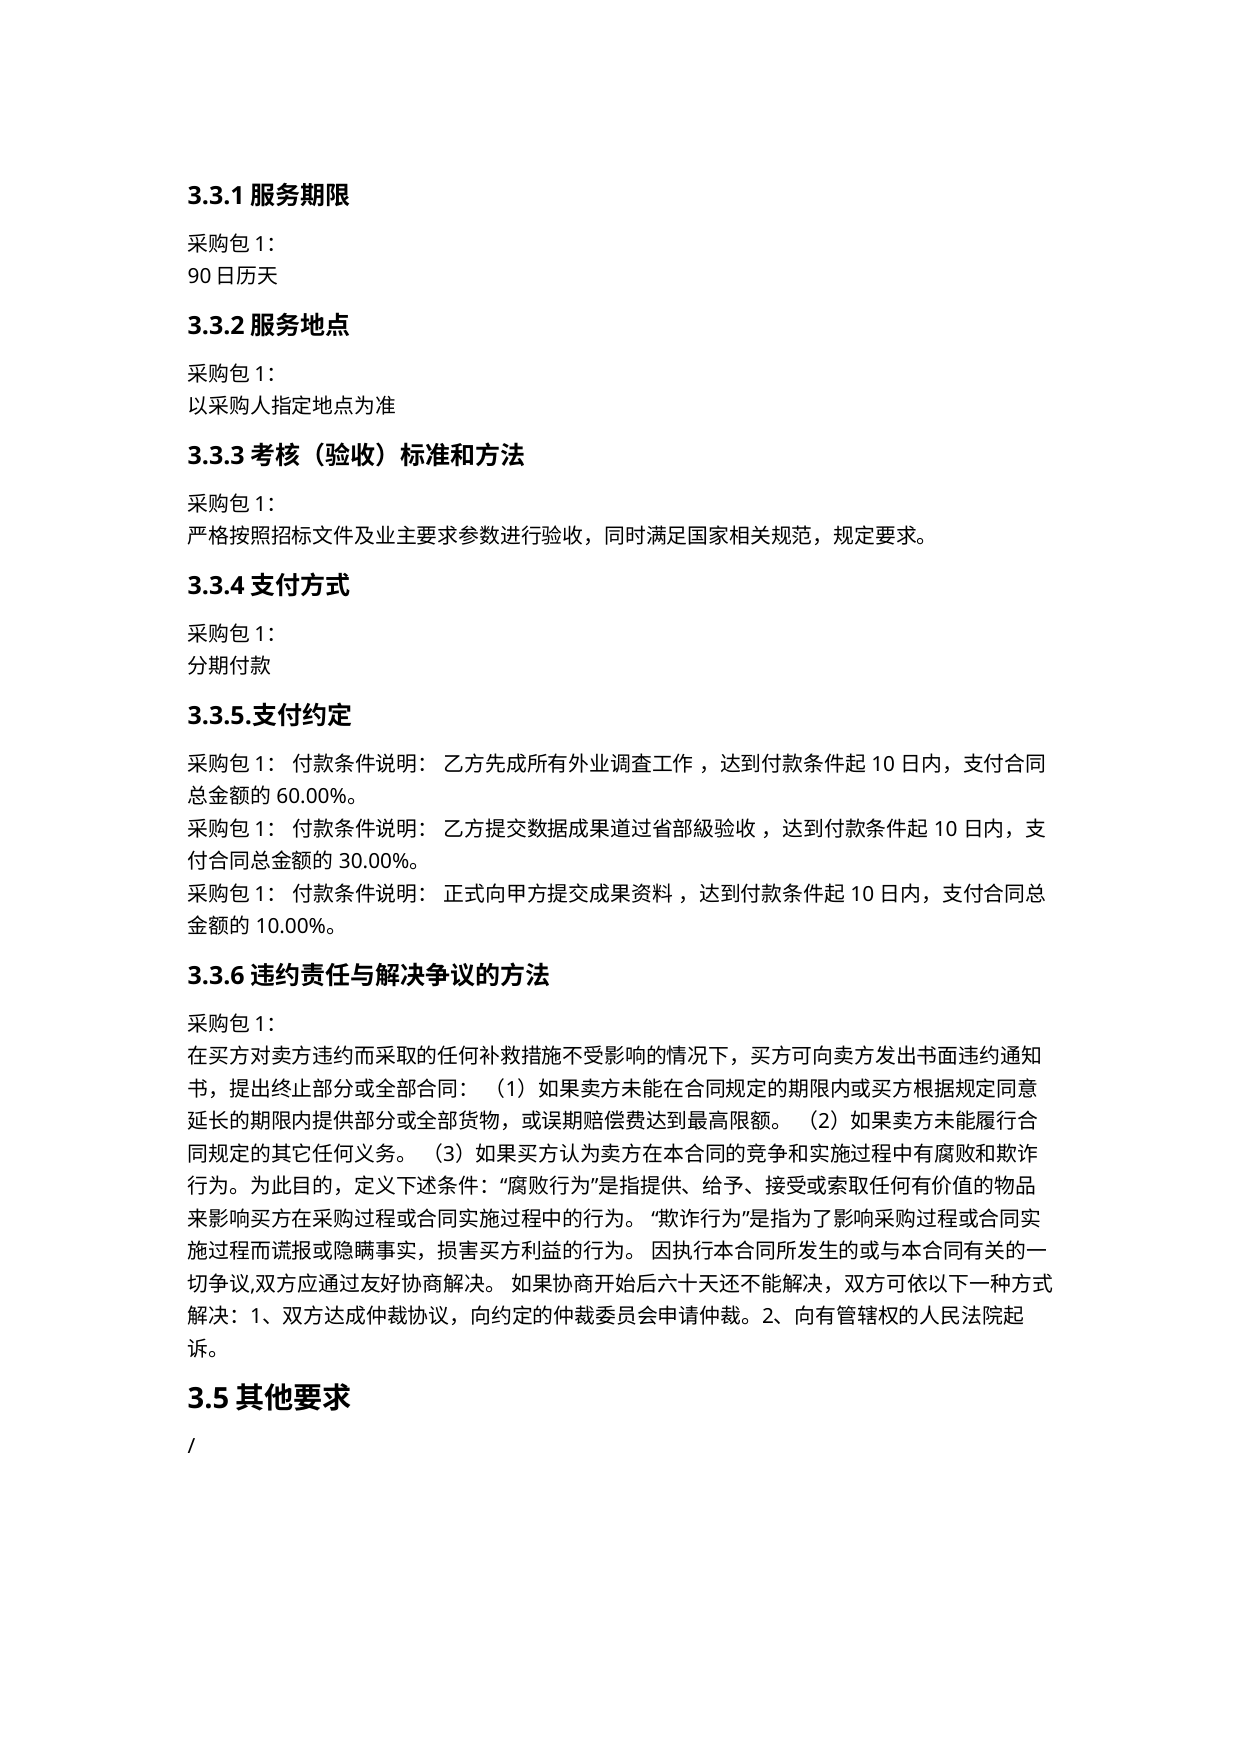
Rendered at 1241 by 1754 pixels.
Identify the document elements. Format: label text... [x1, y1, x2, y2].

text 采购包1： [187, 487, 1053, 519]
text 3.5其他要求 [187, 1364, 1053, 1429]
text 90日历天 [187, 259, 1053, 292]
text 3.3.6违约责任与解决争议的方法 [187, 942, 1053, 1007]
text 采购包1： [187, 1007, 1053, 1039]
text / [187, 1429, 1053, 1462]
text 3.3.2服务地点 [187, 292, 1053, 357]
text 采购包1： [187, 357, 1053, 389]
text 分期付款 [187, 649, 1053, 682]
text 严格按照招标文件及业主要求参数进行验收，同时满足国家相关规范，规定要求。 [187, 519, 1053, 552]
text 采购包1： 付款条件说明： 乙方提交数据成果道过省部級验收 ，达到付款条件起 10 日内，支付合同总金额的 30.00%。 [187, 812, 1053, 877]
text 采购包1： 付款条件说明： 正式向甲方提交成果资料 ，达到付款条件起 10 日内，支付合同总金额的 10.00%。 [187, 877, 1053, 942]
text 3.3.3考核（验收）标准和方法 [187, 422, 1053, 487]
text 3.3.5.支付约定 [187, 682, 1053, 747]
text 以采购人指定地点为准 [187, 389, 1053, 422]
text 采购包1： [187, 617, 1053, 649]
text 3.3.4支付方式 [187, 552, 1053, 617]
text 采购包1： [187, 227, 1053, 259]
text 采购包1： 付款条件说明： 乙方先成所有外业调査工作 ，达到付款条件起 10 日内，支付合同总金额的 60.00%。 [187, 747, 1053, 812]
text 3.3.1服务期限 [187, 162, 1053, 227]
text 在买方对卖方违约而采取的任何补救措施不受影响的情况下，买方可向卖方发出书面违约通知书，提出终止部分或全部合同： （1）如果卖方未能在合同规定的期限内或买方根据规定同意延长的期限内提供部分或全部货物，或误期赔偿费达到最高限额。 （2）如果卖方未能履行合同规定的其它任何义务。 （3）如果买方认为卖方在本合同的竞争和实施过程中有腐败和欺诈行为。为此目的，定义下述条件：“腐败行为”是指提供、给予、接受或索取任何有价值的物品来影响买方在采购过程或合同实施过程中的行为。 “欺诈行为”是指为了影响采购过程或合同实施过程而谎报或隐瞒事实，损害买方利益的行为。 因执行本合同所发生的或与本合同有关的一切争议,双方应通过友好协商解决。 如果协商开始后六十天还不能解决，双方可依以下一种方式解决：1、双方达成仲裁协议，向约定的仲裁委员会申请仲裁。2、向有管辖权的人民法院起诉。 [187, 1039, 1053, 1364]
